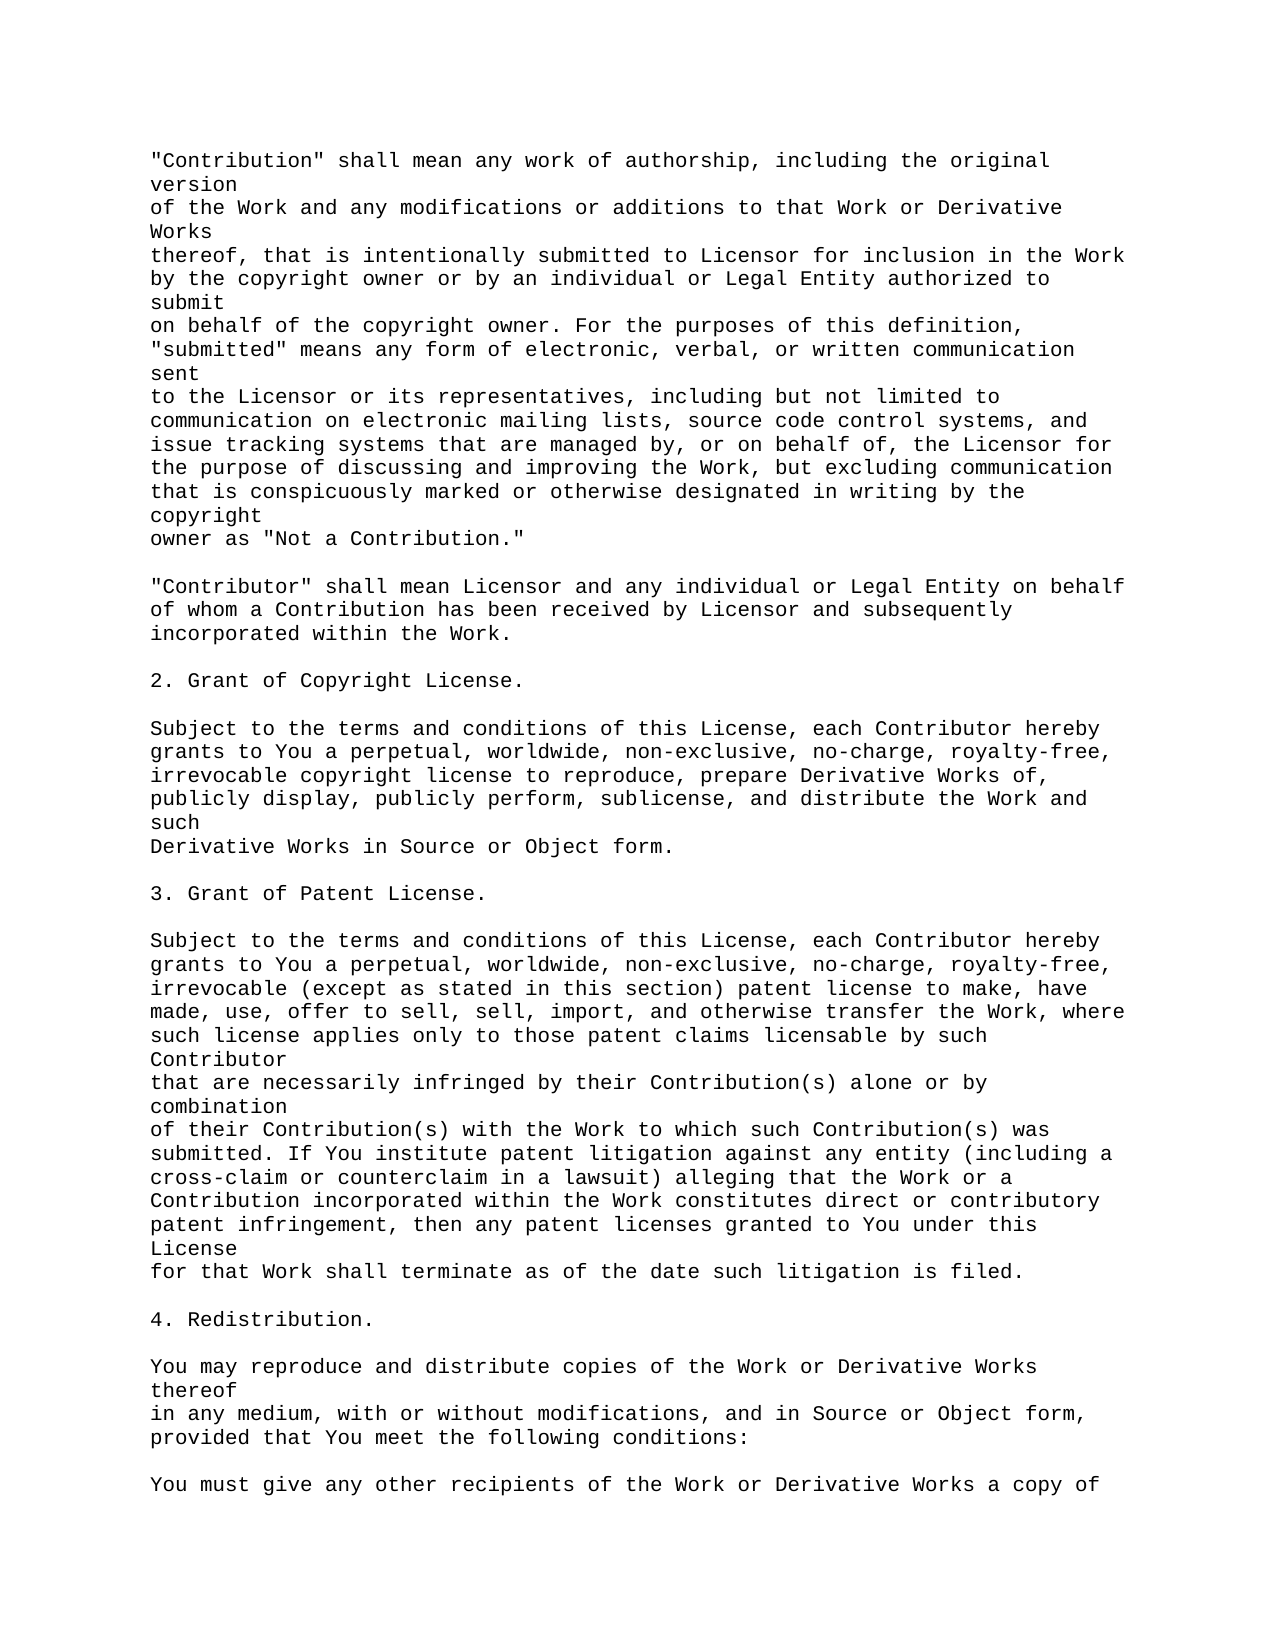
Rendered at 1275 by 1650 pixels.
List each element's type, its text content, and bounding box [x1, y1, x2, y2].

text for that Work shall terminate as of the date such litigation is filed. [150, 1261, 1125, 1285]
text patent infringement, then any patent licenses granted to You under this License [150, 1214, 1125, 1261]
text 4. Redistribution. [150, 1309, 1125, 1332]
text the purpose of discussing and improving the Work, but excluding communication [150, 457, 1125, 481]
text that are necessarily infringed by their Contribution(s) alone or by combination [150, 1072, 1125, 1119]
text of whom a Contribution has been received by Licensor and subsequently [150, 599, 1125, 623]
text 2. Grant of Copyright License. [150, 670, 1125, 694]
text in any medium, with or without modifications, and in Source or Object form, [150, 1403, 1125, 1427]
text publicly display, publicly perform, sublicense, and distribute the Work and such [150, 788, 1125, 836]
text 3. Grant of Patent License. [150, 883, 1125, 907]
text of their Contribution(s) with the Work to which such Contribution(s) was [150, 1119, 1125, 1143]
text Subject to the terms and conditions of this License, each Contributor hereby [150, 717, 1125, 741]
text thereof, that is intentionally submitted to Licensor for inclusion in the Work [150, 244, 1125, 268]
text submitted. If You institute patent litigation against any entity (including a [150, 1143, 1125, 1167]
text You may reproduce and distribute copies of the Work or Derivative Works thereof [150, 1356, 1125, 1403]
text by the copyright owner or by an individual or Legal Entity authorized to submit [150, 268, 1125, 316]
text Contribution incorporated within the Work constitutes direct or contributory [150, 1190, 1125, 1214]
text of the Work and any modifications or additions to that Work or Derivative Works [150, 197, 1125, 244]
text Derivative Works in Source or Object form. [150, 836, 1125, 859]
text irrevocable (except as stated in this section) patent license to make, have [150, 978, 1125, 1001]
text owner as "Not a Contribution." [150, 528, 1125, 552]
text grants to You a perpetual, worldwide, non-exclusive, no-charge, royalty-free, [150, 954, 1125, 978]
text communication on electronic mailing lists, source code control systems, and [150, 410, 1125, 434]
text irrevocable copyright license to reproduce, prepare Derivative Works of, [150, 765, 1125, 788]
text on behalf of the copyright owner. For the purposes of this definition, [150, 316, 1125, 339]
text grants to You a perpetual, worldwide, non-exclusive, no-charge, royalty-free, [150, 741, 1125, 765]
text "Contributor" shall mean Licensor and any individual or Legal Entity on behalf [150, 576, 1125, 599]
text made, use, offer to sell, sell, import, and otherwise transfer the Work, where [150, 1001, 1125, 1025]
text incorporated within the Work. [150, 623, 1125, 647]
text provided that You meet the following conditions: [150, 1427, 1125, 1451]
text cross-claim or counterclaim in a lawsuit) alleging that the Work or a [150, 1167, 1125, 1190]
text that is conspicuously marked or otherwise designated in writing by the copyright [150, 481, 1125, 528]
text Subject to the terms and conditions of this License, each Contributor hereby [150, 930, 1125, 954]
text such license applies only to those patent claims licensable by such Contributor [150, 1025, 1125, 1072]
text to the Licensor or its representatives, including but not limited to [150, 386, 1125, 410]
text "Contribution" shall mean any work of authorship, including the original version [150, 150, 1125, 197]
text "submitted" means any form of electronic, verbal, or written communication sent [150, 339, 1125, 386]
text issue tracking systems that are managed by, or on behalf of, the Licensor for [150, 434, 1125, 457]
text You must give any other recipients of the Work or Derivative Works a copy of [150, 1474, 1125, 1498]
